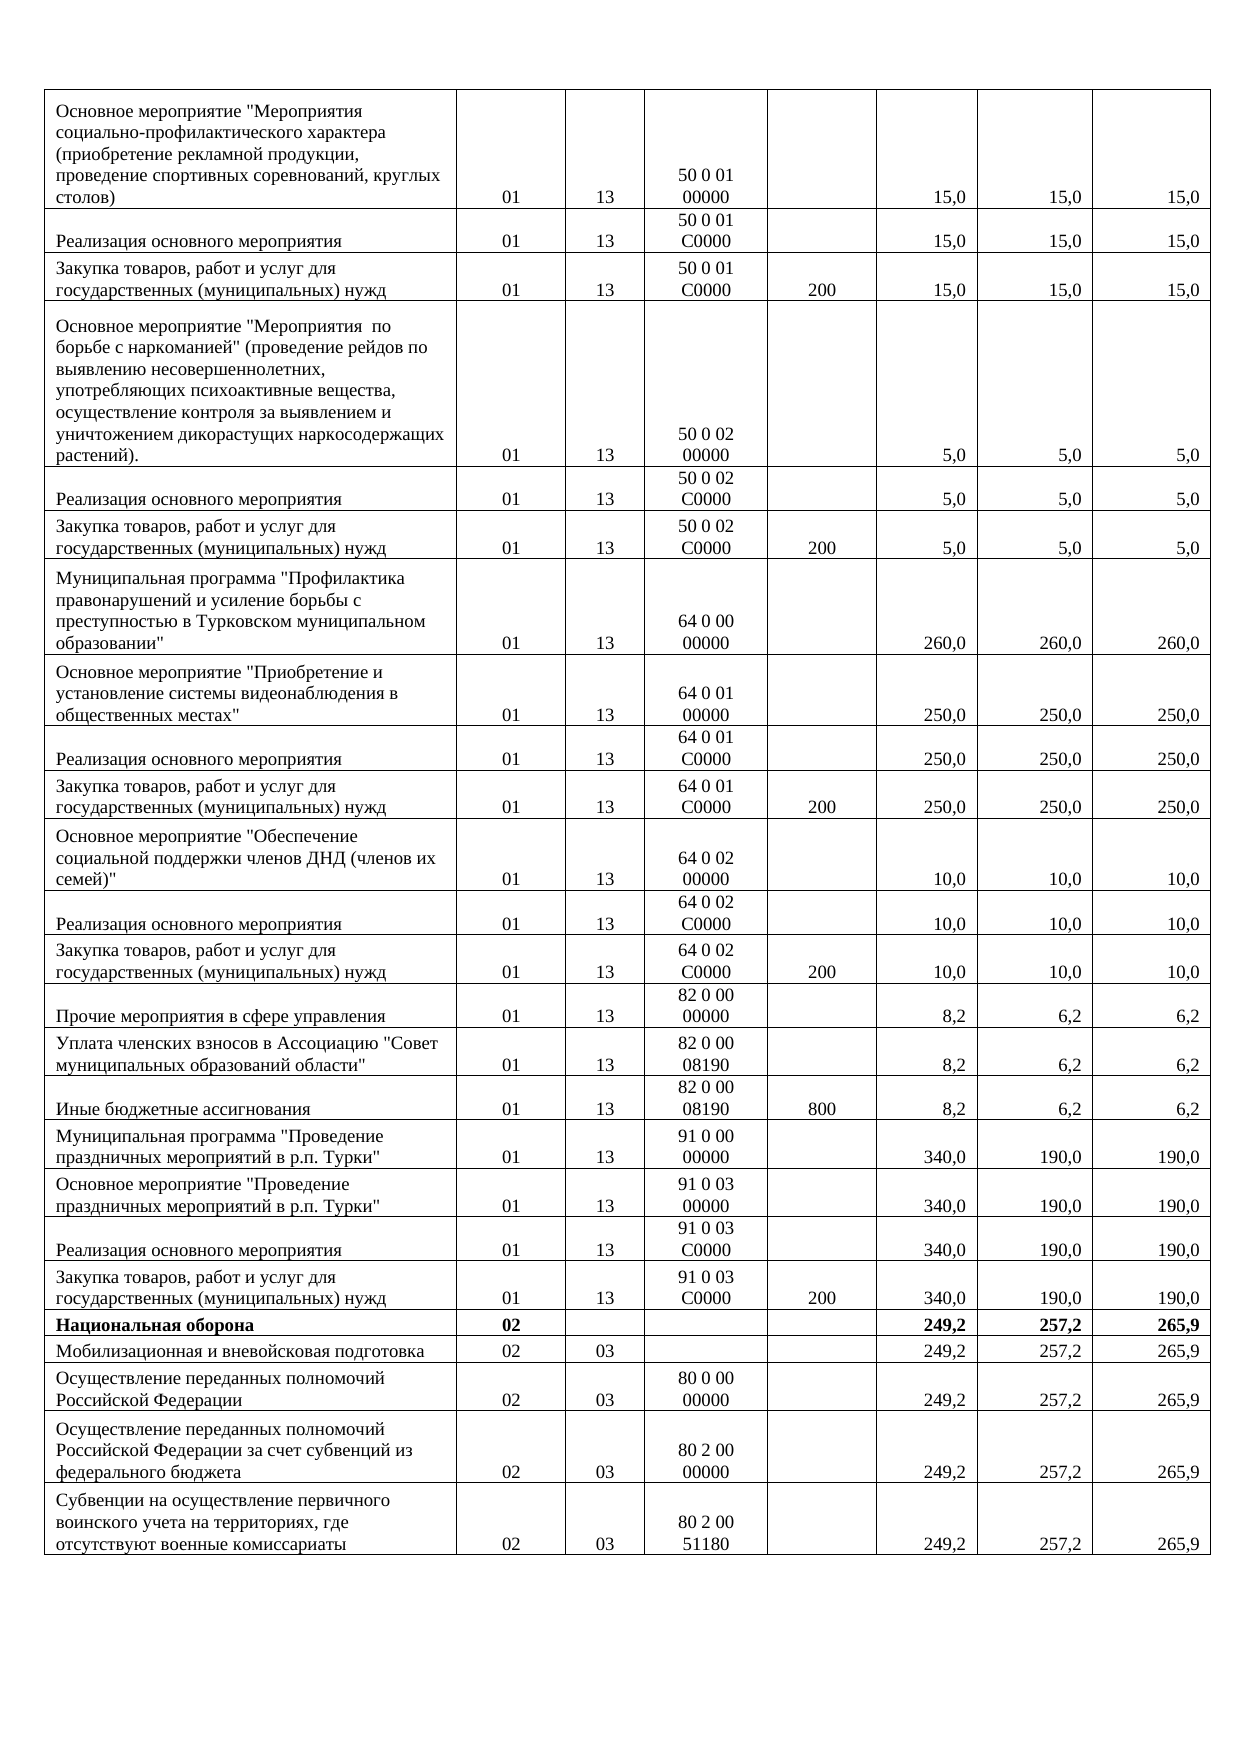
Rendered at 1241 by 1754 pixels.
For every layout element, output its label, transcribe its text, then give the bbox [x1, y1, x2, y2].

table_cell 13 [566, 209, 644, 252]
table_cell 260,0 [1093, 559, 1210, 653]
table_cell 800 [768, 1076, 876, 1119]
table_cell 190,0 [1093, 1261, 1210, 1309]
table_cell 03 [566, 1363, 644, 1410]
table_cell 13 [566, 891, 644, 934]
table_cell 50 0 02 С0000 [645, 467, 767, 510]
table_cell Осуществление переданных полномочий Российской Федерации [45, 1363, 456, 1410]
table_cell 50 0 02 00000 [645, 301, 767, 466]
table_cell 8,2 [877, 1076, 977, 1119]
table_cell 80 2 00 51180 [645, 1483, 767, 1554]
table_cell 64 0 01 00000 [645, 655, 767, 725]
table_cell 01 [457, 935, 565, 982]
table_cell 13 [566, 467, 644, 510]
table_cell 6,2 [978, 1028, 1092, 1075]
table_cell 249,2 [877, 1336, 977, 1362]
table_cell 01 [457, 1028, 565, 1075]
table_cell 5,0 [978, 301, 1092, 466]
table_cell 6,2 [978, 1076, 1092, 1119]
table_cell 50 0 02 С0000 [645, 511, 767, 558]
table_cell 200 [768, 511, 876, 558]
table_cell 5,0 [877, 467, 977, 510]
table_cell 6,2 [1093, 1076, 1210, 1119]
table_cell Осуществление переданных полномочий Российской Федерации за счет субвенций из федерального бюджета [45, 1411, 456, 1482]
table_cell Основное мероприятие "Мероприятия социально-профилактического характера (приобретение рекламной продукции, проведение спортивных соревнований, круглых столов) [45, 90, 456, 207]
table_cell 01 [457, 301, 565, 466]
table_cell 250,0 [1093, 655, 1210, 725]
table_cell 64 0 01 С0000 [645, 726, 767, 769]
table_cell 200 [768, 771, 876, 818]
table_cell Реализация основного мероприятия [45, 726, 456, 769]
table_cell 10,0 [978, 935, 1092, 982]
table_cell 250,0 [1093, 726, 1210, 769]
table_cell 50 0 01 С0000 [645, 253, 767, 300]
table_cell 15,0 [877, 209, 977, 252]
table_cell 5,0 [1093, 301, 1210, 466]
table_cell 190,0 [1093, 1217, 1210, 1260]
table_cell 250,0 [877, 771, 977, 818]
table_cell 13 [566, 935, 644, 982]
table_cell [768, 1411, 876, 1482]
table_cell 250,0 [877, 726, 977, 769]
table_cell 64 0 02 С0000 [645, 891, 767, 934]
table_cell 01 [457, 1169, 565, 1216]
table_cell 250,0 [877, 655, 977, 725]
table_cell 13 [566, 559, 644, 653]
table_cell [566, 1310, 644, 1335]
table_cell 15,0 [978, 253, 1092, 300]
table_cell 190,0 [978, 1169, 1092, 1216]
table_cell 190,0 [1093, 1169, 1210, 1216]
table_cell 13 [566, 726, 644, 769]
table_cell 01 [457, 1261, 565, 1309]
table_cell [768, 559, 876, 653]
table_cell 200 [768, 253, 876, 300]
table_cell 82 0 00 08190 [645, 1028, 767, 1075]
table_cell 8,2 [877, 984, 977, 1027]
table_cell 6,2 [1093, 984, 1210, 1027]
table_cell 02 [457, 1411, 565, 1482]
table_cell Реализация основного мероприятия [45, 209, 456, 252]
table_cell [768, 819, 876, 890]
table_cell [768, 1336, 876, 1362]
table_cell 5,0 [877, 301, 977, 466]
table_cell 82 0 00 08190 [645, 1076, 767, 1119]
table_cell 13 [566, 253, 644, 300]
table_cell 13 [566, 90, 644, 207]
table_cell 250,0 [978, 726, 1092, 769]
table_cell 50 0 01 С0000 [645, 209, 767, 252]
table_cell Реализация основного мероприятия [45, 891, 456, 934]
table_cell 260,0 [877, 559, 977, 653]
table_cell 15,0 [877, 253, 977, 300]
table_cell 340,0 [877, 1261, 977, 1309]
table_cell [768, 1310, 876, 1335]
table_cell Мобилизационная и вневойсковая подготовка [45, 1336, 456, 1362]
table_cell 265,9 [1093, 1336, 1210, 1362]
table_cell Закупка товаров, работ и услуг для государственных (муниципальных) нужд [45, 771, 456, 818]
table_cell 02 [457, 1336, 565, 1362]
table_cell 15,0 [978, 209, 1092, 252]
table_cell 265,9 [1093, 1310, 1210, 1335]
table_cell Прочие мероприятия в сфере управления [45, 984, 456, 1027]
table_cell 13 [566, 771, 644, 818]
table_cell 13 [566, 301, 644, 466]
table_cell 50 0 01 00000 [645, 90, 767, 207]
table_cell 15,0 [978, 90, 1092, 207]
table_cell [768, 1483, 876, 1554]
table_cell 01 [457, 511, 565, 558]
table_cell [768, 90, 876, 207]
table_cell 13 [566, 984, 644, 1027]
table_cell 249,2 [877, 1363, 977, 1410]
table_cell 13 [566, 1120, 644, 1168]
table_cell 03 [566, 1483, 644, 1554]
table_cell Закупка товаров, работ и услуг для государственных (муниципальных) нужд [45, 1261, 456, 1309]
table_cell 10,0 [978, 819, 1092, 890]
table_cell Основное мероприятие "Приобретение и установление системы видеонаблюдения в общественных местах" [45, 655, 456, 725]
table_cell 01 [457, 209, 565, 252]
table_cell Реализация основного мероприятия [45, 1217, 456, 1260]
table_cell 200 [768, 1261, 876, 1309]
table_cell 13 [566, 1076, 644, 1119]
table_cell 249,2 [877, 1310, 977, 1335]
table_cell 01 [457, 253, 565, 300]
table_cell 257,2 [978, 1310, 1092, 1335]
table_cell 15,0 [1093, 90, 1210, 207]
table_cell 01 [457, 1076, 565, 1119]
table_cell 260,0 [978, 559, 1092, 653]
table_cell 257,2 [978, 1336, 1092, 1362]
table_cell [768, 301, 876, 466]
table_cell 01 [457, 559, 565, 653]
table_cell 15,0 [877, 90, 977, 207]
table_cell 265,9 [1093, 1483, 1210, 1554]
table_cell 01 [457, 1217, 565, 1260]
table_cell 64 0 02 00000 [645, 819, 767, 890]
table_cell [768, 1363, 876, 1410]
table_cell 340,0 [877, 1169, 977, 1216]
table_cell 5,0 [978, 511, 1092, 558]
table_cell 190,0 [978, 1261, 1092, 1309]
table_cell 8,2 [877, 1028, 977, 1075]
table_cell 15,0 [1093, 253, 1210, 300]
table_cell [768, 984, 876, 1027]
table_cell 01 [457, 655, 565, 725]
table_cell 64 0 00 00000 [645, 559, 767, 653]
table_cell 340,0 [877, 1120, 977, 1168]
table_cell Иные бюджетные ассигнования [45, 1076, 456, 1119]
table_cell [768, 891, 876, 934]
table_cell 01 [457, 984, 565, 1027]
table_cell 91 0 00 00000 [645, 1120, 767, 1168]
table_cell 257,2 [978, 1363, 1092, 1410]
table_cell 10,0 [877, 891, 977, 934]
table_cell 5,0 [1093, 511, 1210, 558]
table_cell 5,0 [877, 511, 977, 558]
table_cell 13 [566, 819, 644, 890]
table_cell 6,2 [978, 984, 1092, 1027]
table_cell 249,2 [877, 1411, 977, 1482]
table_cell 10,0 [877, 935, 977, 982]
table_cell Закупка товаров, работ и услуг для государственных (муниципальных) нужд [45, 935, 456, 982]
table_cell 13 [566, 655, 644, 725]
table_cell Субвенции на осуществление первичного воинского учета на территориях, где отсутствуют военные комиссариаты [45, 1483, 456, 1554]
table_cell [768, 209, 876, 252]
table_cell 13 [566, 511, 644, 558]
table_cell 13 [566, 1217, 644, 1260]
table_cell 249,2 [877, 1483, 977, 1554]
table_cell Закупка товаров, работ и услуг для государственных (муниципальных) нужд [45, 253, 456, 300]
table_cell Основное мероприятие "Обеспечение социальной поддержки членов ДНД (членов их семей)" [45, 819, 456, 890]
table_cell 91 0 03 00000 [645, 1169, 767, 1216]
table_cell 80 2 00 00000 [645, 1411, 767, 1482]
table_cell Муниципальная программа "Профилактика правонарушений и усиление борьбы с преступностью в Турковском муниципальном образовании" [45, 559, 456, 653]
table_cell Закупка товаров, работ и услуг для государственных (муниципальных) нужд [45, 511, 456, 558]
table_cell 257,2 [978, 1483, 1092, 1554]
table_cell [645, 1310, 767, 1335]
table_cell 80 0 00 00000 [645, 1363, 767, 1410]
table_cell 265,9 [1093, 1411, 1210, 1482]
table_cell [768, 1169, 876, 1216]
table_cell 10,0 [1093, 935, 1210, 982]
table_cell [768, 1120, 876, 1168]
table_cell 15,0 [1093, 209, 1210, 252]
table_cell 03 [566, 1336, 644, 1362]
table_cell [768, 655, 876, 725]
table_cell [768, 1217, 876, 1260]
table_cell 03 [566, 1411, 644, 1482]
table_cell 190,0 [978, 1120, 1092, 1168]
table_cell 340,0 [877, 1217, 977, 1260]
table_cell 10,0 [1093, 819, 1210, 890]
table_cell 13 [566, 1261, 644, 1309]
table_cell 200 [768, 935, 876, 982]
table_cell 10,0 [978, 891, 1092, 934]
table_cell 91 0 03 С0000 [645, 1261, 767, 1309]
table_cell 10,0 [877, 819, 977, 890]
table_cell 5,0 [978, 467, 1092, 510]
table_cell Муниципальная программа "Проведение праздничных мероприятий в р.п. Турки" [45, 1120, 456, 1168]
table_cell 250,0 [1093, 771, 1210, 818]
table_cell Реализация основного мероприятия [45, 467, 456, 510]
table_cell 10,0 [1093, 891, 1210, 934]
table_cell 01 [457, 891, 565, 934]
table_cell 01 [457, 1120, 565, 1168]
table_cell [768, 726, 876, 769]
table_cell 01 [457, 467, 565, 510]
table_cell 250,0 [978, 771, 1092, 818]
table_cell 5,0 [1093, 467, 1210, 510]
table_cell [768, 1028, 876, 1075]
table_cell Основное мероприятие "Проведение праздничных мероприятий в р.п. Турки" [45, 1169, 456, 1216]
table_cell 250,0 [978, 655, 1092, 725]
table_cell Национальная оборона [45, 1310, 456, 1335]
table_cell [645, 1336, 767, 1362]
table_cell 82 0 00 00000 [645, 984, 767, 1027]
table_cell 64 0 02 С0000 [645, 935, 767, 982]
table_cell Уплата членских взносов в Ассоциацию "Совет муниципальных образований области" [45, 1028, 456, 1075]
table_cell 265,9 [1093, 1363, 1210, 1410]
table_cell 257,2 [978, 1411, 1092, 1482]
table_cell 02 [457, 1363, 565, 1410]
table_cell 01 [457, 90, 565, 207]
table_cell 02 [457, 1483, 565, 1554]
table_cell 13 [566, 1028, 644, 1075]
table_cell 02 [457, 1310, 565, 1335]
table_cell 91 0 03 С0000 [645, 1217, 767, 1260]
table_cell 64 0 01 С0000 [645, 771, 767, 818]
table_cell 6,2 [1093, 1028, 1210, 1075]
table_cell 190,0 [1093, 1120, 1210, 1168]
table_cell 01 [457, 726, 565, 769]
table_cell 01 [457, 819, 565, 890]
table_cell 01 [457, 771, 565, 818]
table_cell Основное мероприятие "Мероприятия по борьбе с наркоманией" (проведение рейдов по выявлению несовершеннолетних, употребляющих психоактивные вещества, осуществление контроля за выявлением и уничтожением дикорастущих наркосодержащих растений). [45, 301, 456, 466]
table_cell [768, 467, 876, 510]
table_cell 13 [566, 1169, 644, 1216]
table_cell 190,0 [978, 1217, 1092, 1260]
